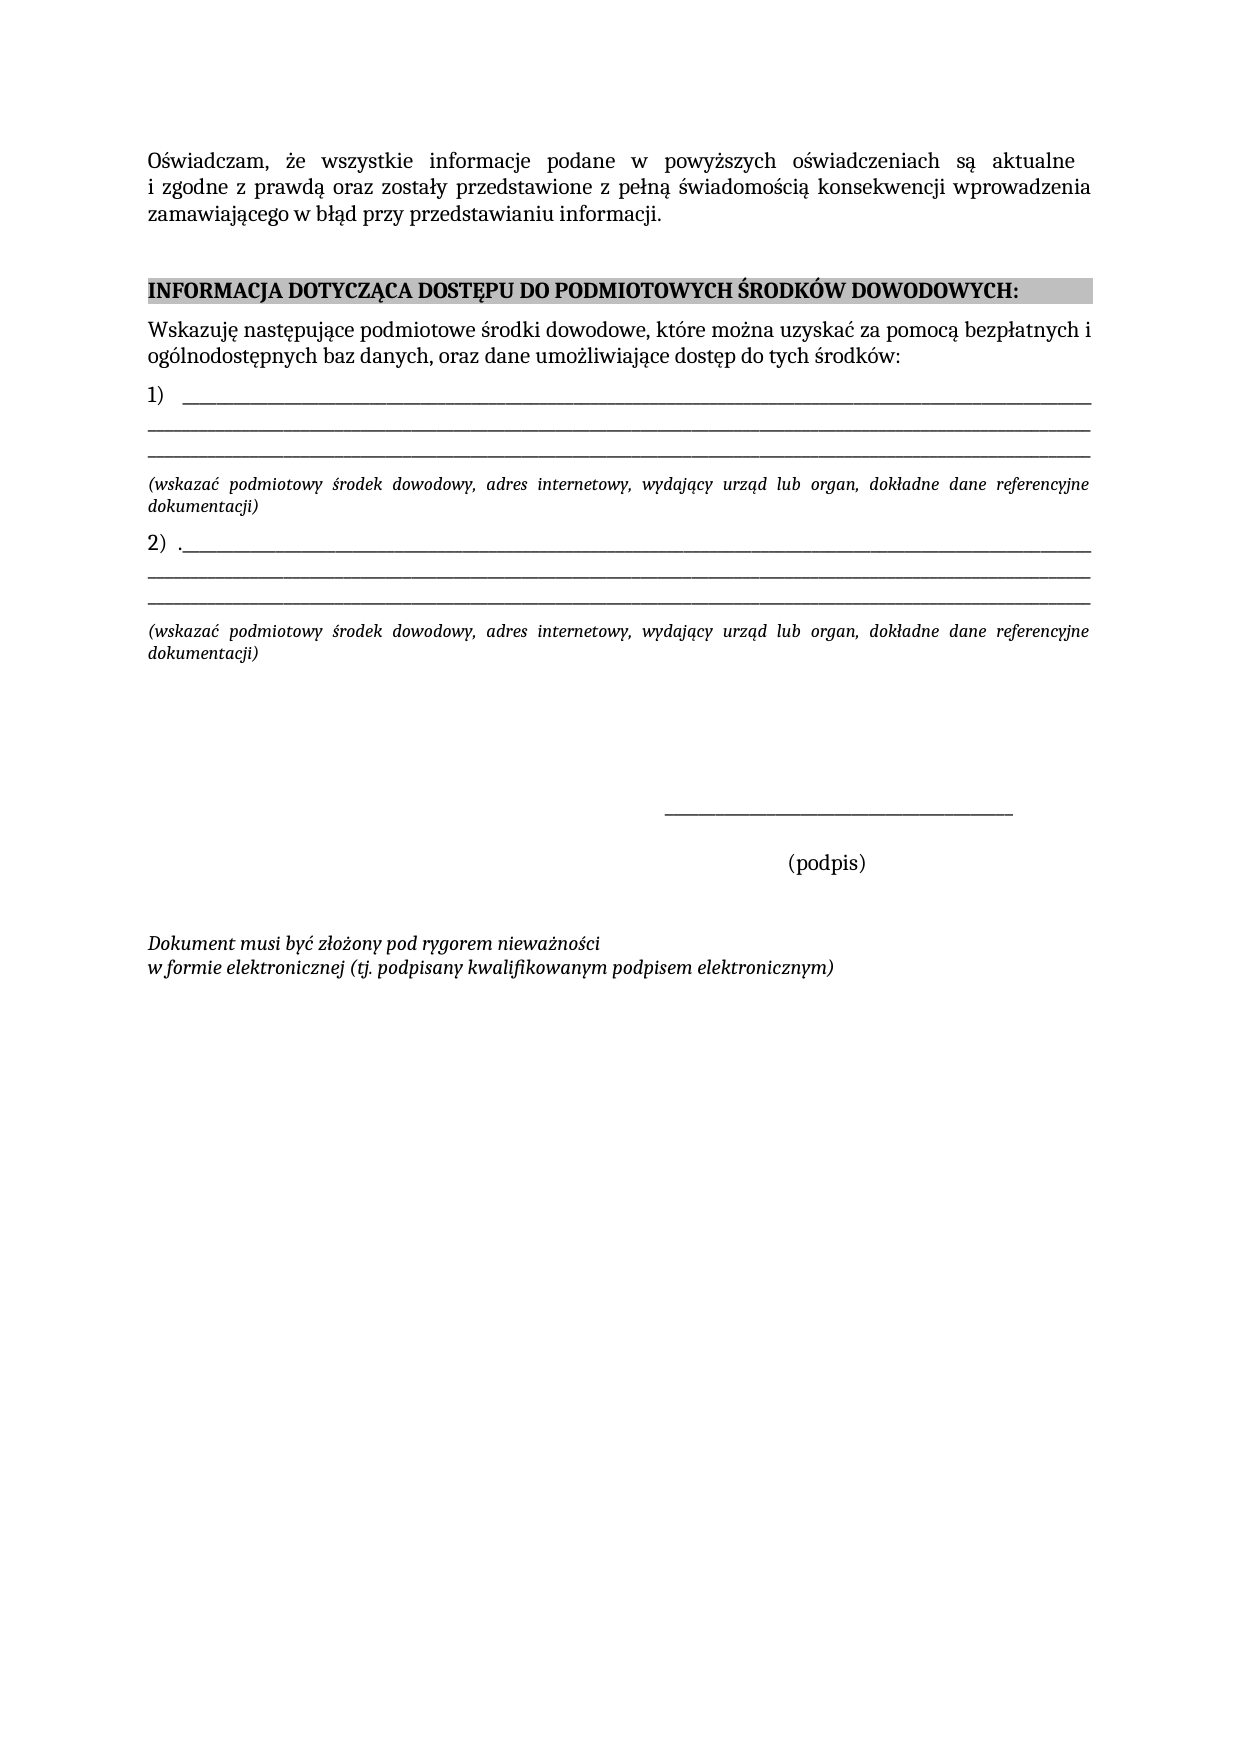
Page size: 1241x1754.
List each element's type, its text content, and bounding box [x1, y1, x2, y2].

text (wskazać podmiotowy środek dowodowy, adres internetowy, wydający urząd lub organ, dokładne dane referencyjne dokumentacji) [148, 474, 1093, 517]
text INFORMACJA DOTYCZĄCA DOSTĘPU DO PODMIOTOWYCH ŚRODKÓW DOWODOWYCH: [148, 278, 1093, 304]
text Oświadczam, że wszystkie informacje podane w powyższych oświadczeniach są aktualne i zgodne z prawdą oraz zostały przedstawione z pełną świadomością konsekwencji wprowadzenia zamawiającego w błąd przy przedstawianiu informacji. [148, 148, 1093, 227]
text Wskazuję następujące podmiotowe środki dowodowe, które można uzyskać za pomocą bezpłatnych i ogólnodostępnych baz danych, oraz dane umożliwiające dostęp do tych środków: [148, 317, 1093, 369]
text _________________________________________ (podpis) [561, 793, 1093, 876]
text (wskazać podmiotowy środek dowodowy, adres internetowy, wydający urząd lub organ, dokładne dane referencyjne dokumentacji) [148, 621, 1093, 664]
text 2) .___________________________________________________________________________________________________________ ______________________________________________________________________________________________________________________________________________________________________________________________________________________________ [148, 529, 1093, 608]
text 1) ___________________________________________________________________________________________________________ ______________________________________________________________________________________________________________________________________________________________________________________________________________________________ [148, 382, 1093, 461]
text Dokument musi być złożony pod rygorem nieważności w formie elektronicznej (tj. podpisany kwalifikowanym podpisem elektronicznym) [148, 931, 1093, 979]
